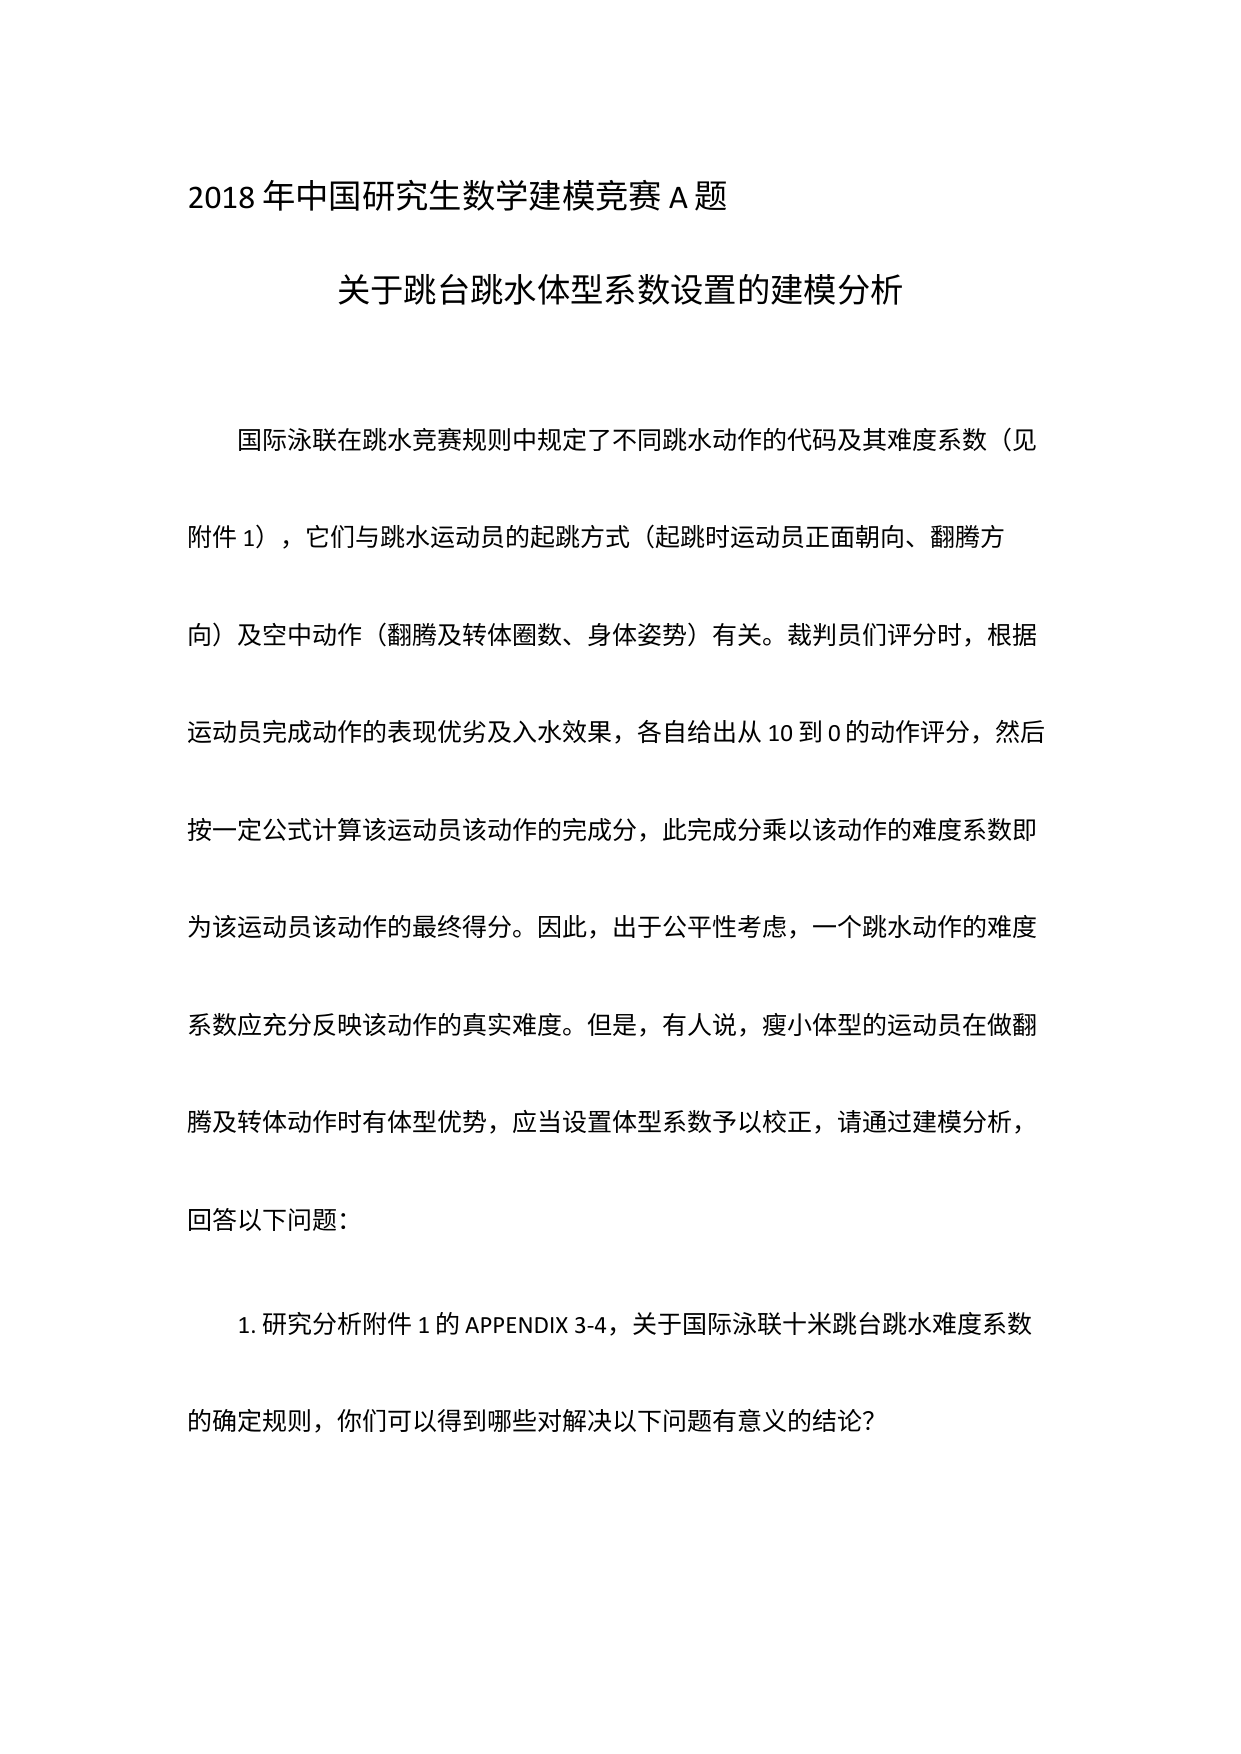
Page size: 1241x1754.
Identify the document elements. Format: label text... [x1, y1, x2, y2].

text 1. 研究分析附件1的APPENDIX 3-4，关于国际泳联十米跳台跳水难度系数的确定规则，你们可以得到哪些对解决以下问题有意义的结论？ [187, 1290, 1053, 1452]
text 国际泳联在跳水竞赛规则中规定了不同跳水动作的代码及其难度系数（见附件1），它们与跳水运动员的起跳方式（起跳时运动员正面朝向、翻腾方向）及空中动作（翻腾及转体圈数、身体姿势）有关。裁判员们评分时，根据运动员完成动作的表现优劣及入水效果，各自给出从10到0的动作评分，然后按一定公式计算该运动员该动作的完成分，此完成分乘以该动作的难度系数即为该运动员该动作的最终得分。因此，出于公平性考虑，一个跳水动作的难度系数应充分反映该动作的真实难度。但是，有人说，瘦小体型的运动员在做翻腾及转体动作时有体型优势，应当设置体型系数予以校正，请通过建模分析，回答以下问题： [187, 406, 1053, 1251]
text 关于跳台跳水体型系数设置的建模分析 [187, 255, 1053, 320]
text 2018年中国研究生数学建模竞赛A题 [187, 162, 1053, 227]
